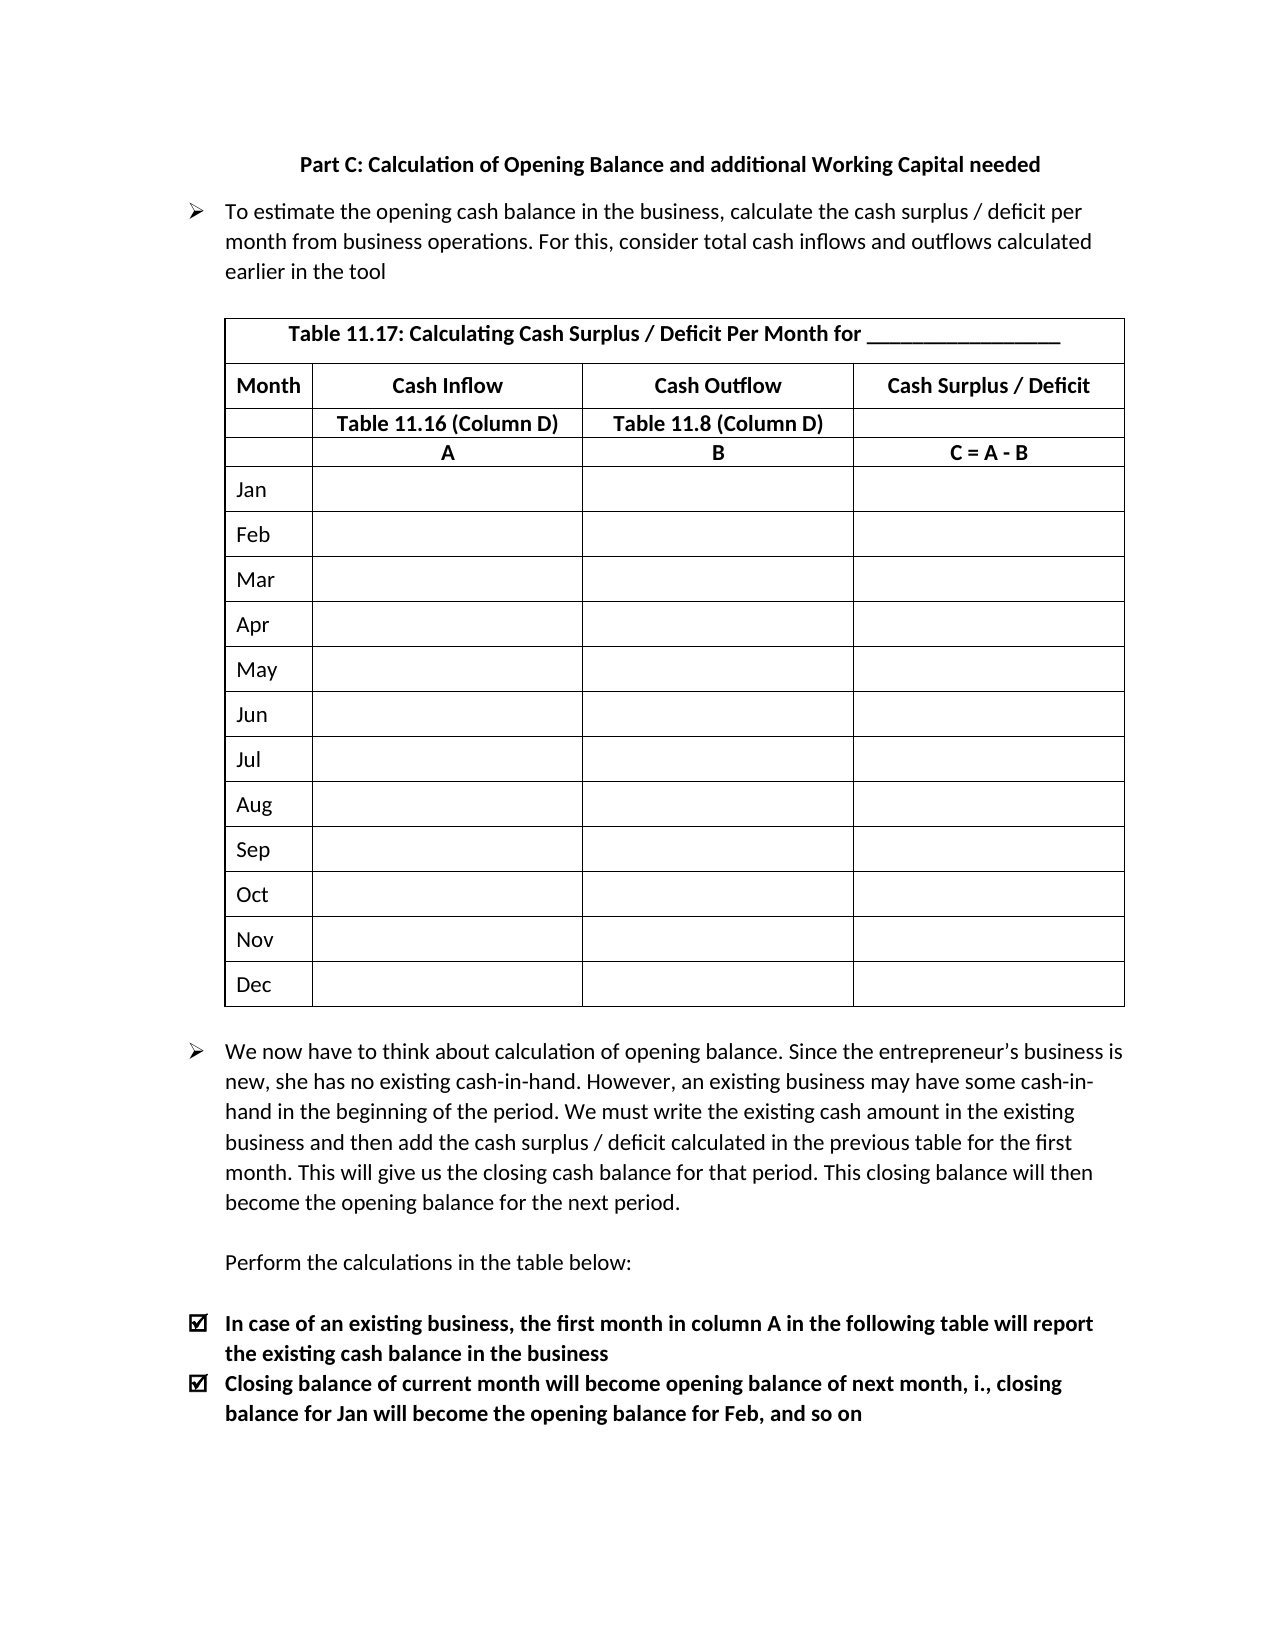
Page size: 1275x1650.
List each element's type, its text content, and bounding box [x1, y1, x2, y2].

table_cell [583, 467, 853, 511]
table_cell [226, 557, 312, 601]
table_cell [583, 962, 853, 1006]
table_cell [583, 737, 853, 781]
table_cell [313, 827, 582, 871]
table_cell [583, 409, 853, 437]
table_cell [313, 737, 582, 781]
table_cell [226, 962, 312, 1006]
list We now have to think about calculation of opening balance. Since the entrepreneur’s business is new, she has no existing cash-in-hand. However, an existing business may have some cash-in-hand in the beginning of the period. We must write the existing cash amount in the existing business and then add the cash surplus / deficit calculated in the previous table for the first month. This will give us the closing cash balance for that period. This closing balance will then become the opening balance for the next period. [187, 1037, 1125, 1216]
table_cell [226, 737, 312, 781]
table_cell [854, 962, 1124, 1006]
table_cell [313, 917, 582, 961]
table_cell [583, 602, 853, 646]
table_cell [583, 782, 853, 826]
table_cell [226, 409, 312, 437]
list In case of an existing business, the first month in column A in the following table will report the existing cash balance in the business [187, 1309, 1125, 1367]
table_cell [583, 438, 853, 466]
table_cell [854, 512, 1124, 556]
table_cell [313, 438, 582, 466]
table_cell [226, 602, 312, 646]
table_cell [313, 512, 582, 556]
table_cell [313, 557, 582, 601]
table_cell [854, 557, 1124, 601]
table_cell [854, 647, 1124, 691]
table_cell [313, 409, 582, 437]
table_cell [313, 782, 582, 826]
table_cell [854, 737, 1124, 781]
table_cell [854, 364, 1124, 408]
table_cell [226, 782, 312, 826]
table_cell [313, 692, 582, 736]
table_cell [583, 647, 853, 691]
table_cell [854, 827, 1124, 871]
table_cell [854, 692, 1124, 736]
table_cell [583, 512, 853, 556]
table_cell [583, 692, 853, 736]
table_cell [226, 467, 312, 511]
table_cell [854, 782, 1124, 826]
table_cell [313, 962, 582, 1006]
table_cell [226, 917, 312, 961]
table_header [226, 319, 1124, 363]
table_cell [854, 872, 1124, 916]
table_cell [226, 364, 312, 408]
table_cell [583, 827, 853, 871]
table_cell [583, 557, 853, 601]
list Perform the calculations in the table below: [225, 1248, 1125, 1277]
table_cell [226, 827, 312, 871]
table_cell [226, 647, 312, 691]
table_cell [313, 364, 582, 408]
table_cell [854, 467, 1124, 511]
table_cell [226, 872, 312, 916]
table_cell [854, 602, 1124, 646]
list Closing balance of current month will become opening balance of next month, i., closing balance for Jan will become the opening balance for Feb, and so on [187, 1369, 1125, 1428]
list To estimate the opening cash balance in the business, calculate the cash surplus / deficit per month from business operations. For this, consider total cash inflows and outflows calculated earlier in the tool [187, 197, 1125, 285]
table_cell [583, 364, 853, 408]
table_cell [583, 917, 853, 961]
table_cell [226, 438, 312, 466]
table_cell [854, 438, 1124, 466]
text Part C: Calculation of Opening Balance and additional Working Capital needed [225, 150, 1125, 178]
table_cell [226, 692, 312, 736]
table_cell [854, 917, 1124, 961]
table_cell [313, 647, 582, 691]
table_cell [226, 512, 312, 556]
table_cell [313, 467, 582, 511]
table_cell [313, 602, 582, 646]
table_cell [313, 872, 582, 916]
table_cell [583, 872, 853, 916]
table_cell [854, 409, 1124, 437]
